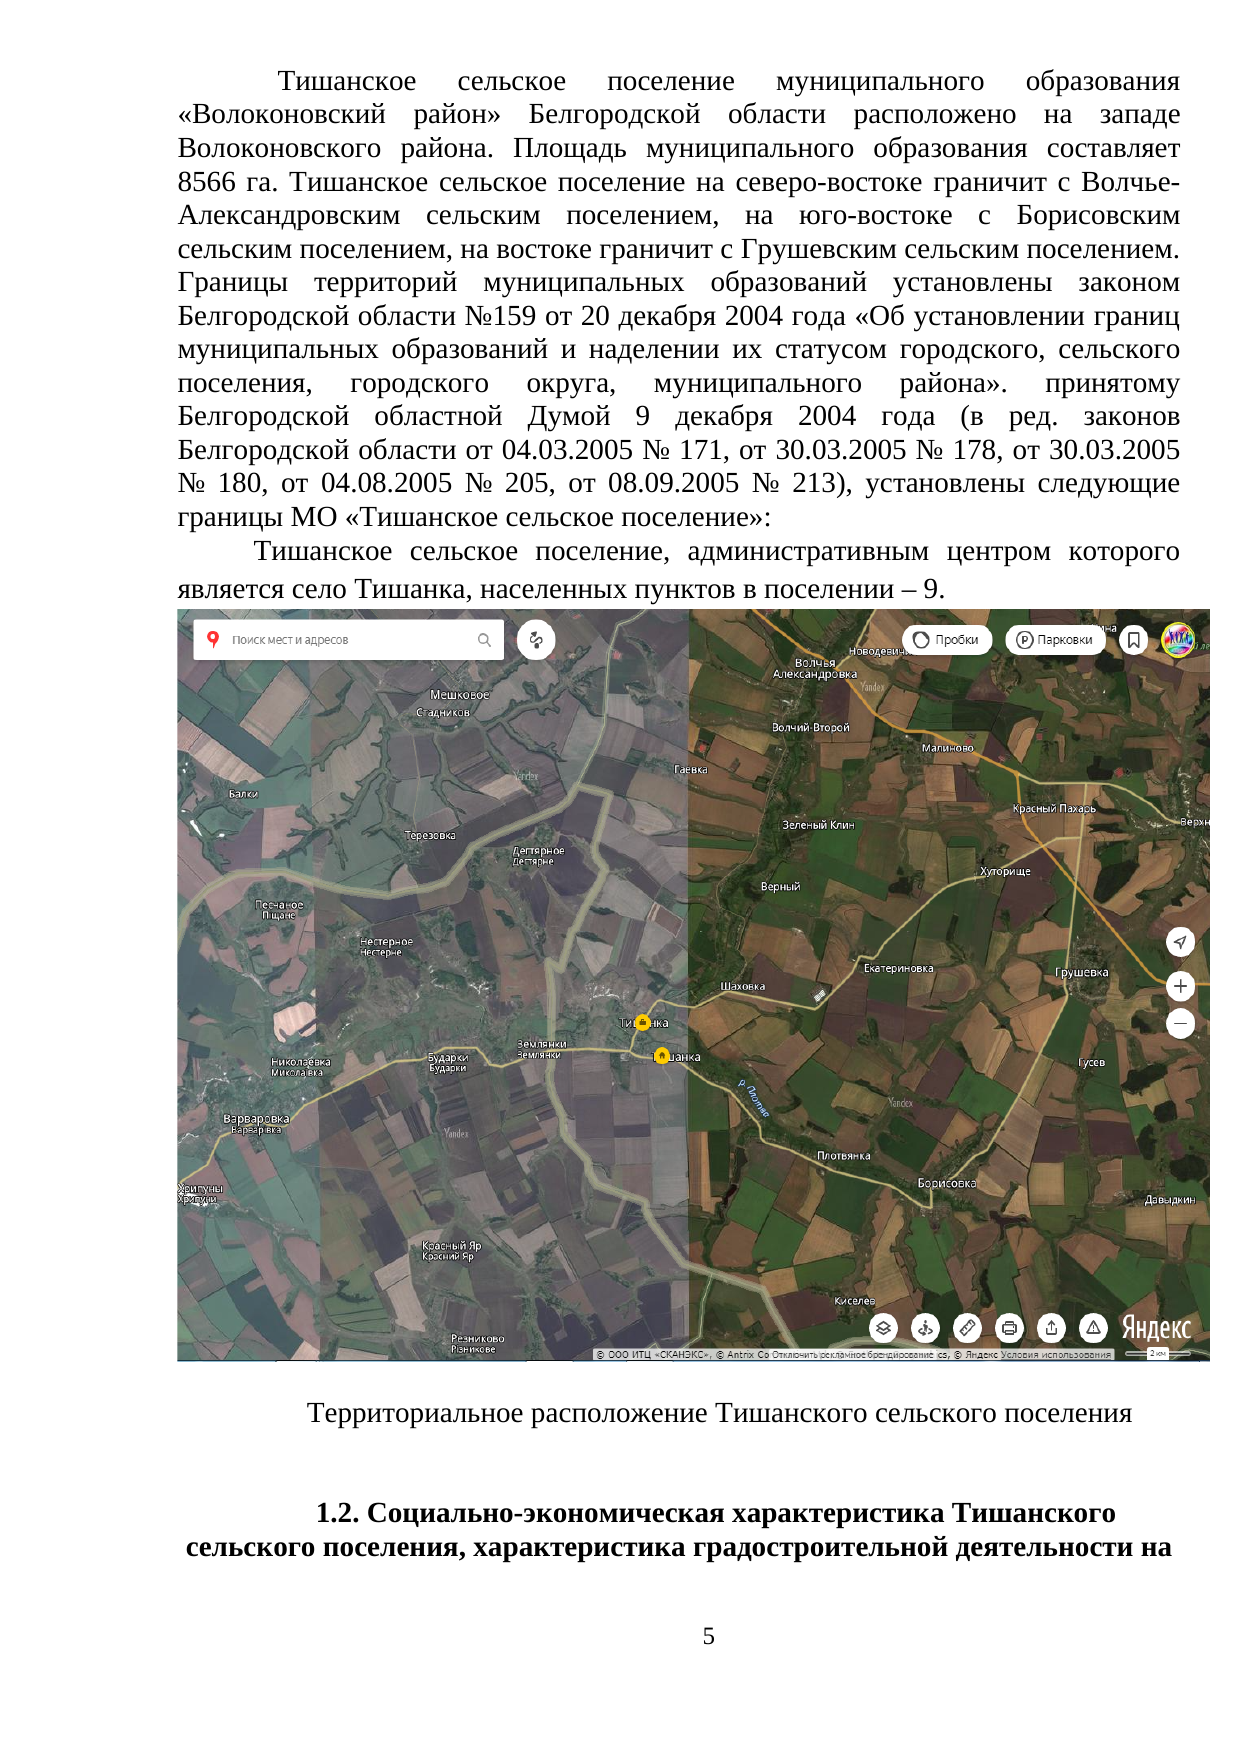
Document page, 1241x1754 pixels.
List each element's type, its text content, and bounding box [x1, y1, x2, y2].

text Территориальное расположение Тишанского сельского поселения [177, 1395, 1181, 1428]
picture [177, 609, 1210, 1362]
text Тишанское сельское поселение муниципального образования «Волоконовский район» Белгородской области расположено на западе Волоконовского района. Площадь муниципального образования составляет 8566 га. Тишанское сельское поселение на северо-востоке граничит с Волчье-Александровским сельским поселением, на юго-востоке с Борисовским сельским поселением, на востоке граничит с Грушевским сельским поселением. Границы территорий муниципальных образований установлены законом Белгородской области №159 от 20 декабря 2004 года «Об установлении границ муниципальных образований и наделении их статусом городского, сельского поселения, городского округа, муниципального района». принятому Белгородской областной Думой 9 декабря 2004 года (в ред. законов Белгородской области от 04.03.2005 № 171, от 30.03.2005 № 178, от 30.03.2005 № 180, от 04.08.2005 № 205, от 08.09.2005 № 213), установлены следующие границы МО «Тишанское сельское поселение»: [177, 63, 1181, 533]
text Тишанское сельское поселение, административным центром которого является село Тишанка, населенных пунктов в поселении – 9. [177, 533, 1181, 605]
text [177, 1496, 1181, 1563]
